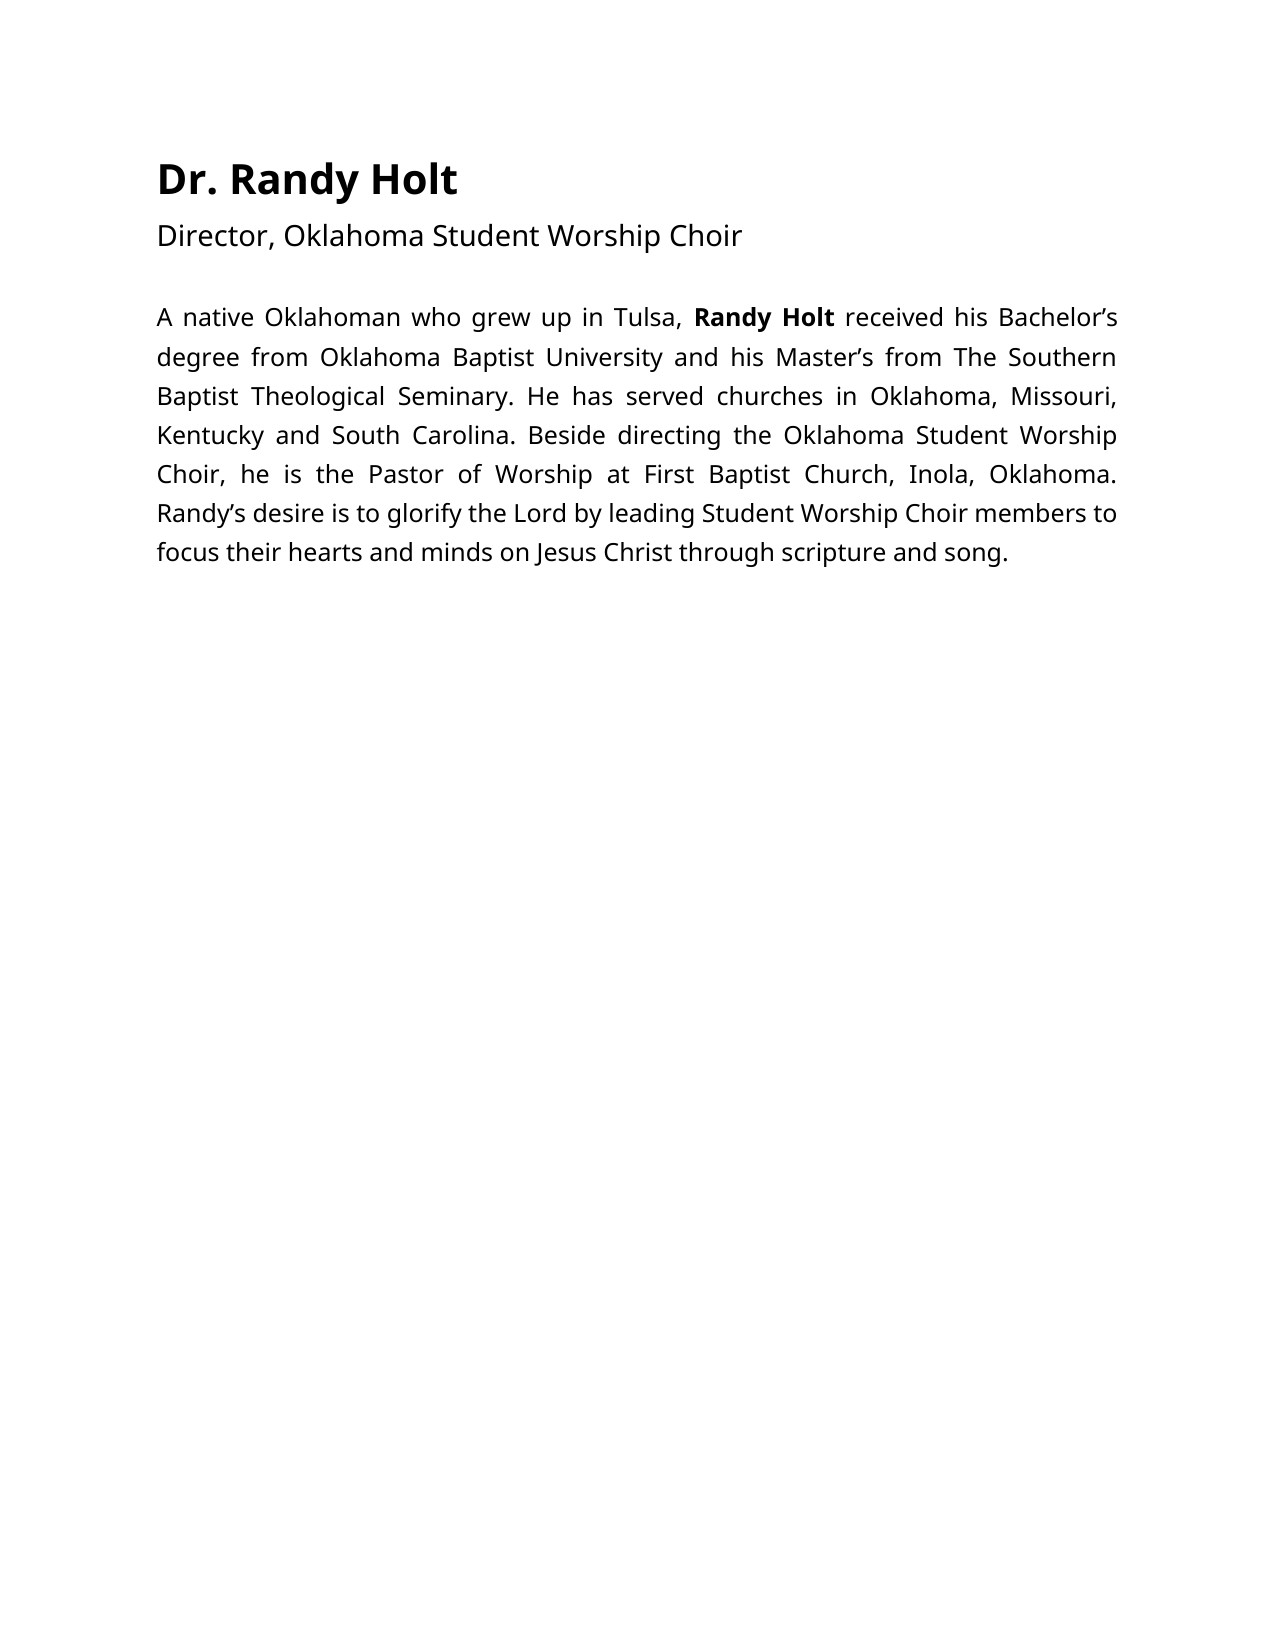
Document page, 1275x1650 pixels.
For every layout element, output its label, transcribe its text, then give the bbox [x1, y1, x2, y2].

text A native Oklahoman who grew up in Tulsa, Randy Holt received his Bachelor’s degree from Oklahoma Baptist University and his Master’s from The Southern Baptist Theological Seminary. He has served churches in Oklahoma, Missouri, Kentucky and South Carolina. Beside directing the Oklahoma Student Worship Choir, he is the Pastor of Worship at First Baptist Church, Inola, Oklahoma. Randy’s desire is to glorify the Lord by leading Student Worship Choir members to focus their hearts and minds on Jesus Christ through scripture and song. [156, 300, 1118, 569]
text Dr. Randy Holt [156, 150, 1118, 207]
text Director, Oklahoma Student Worship Choir [156, 215, 1118, 255]
